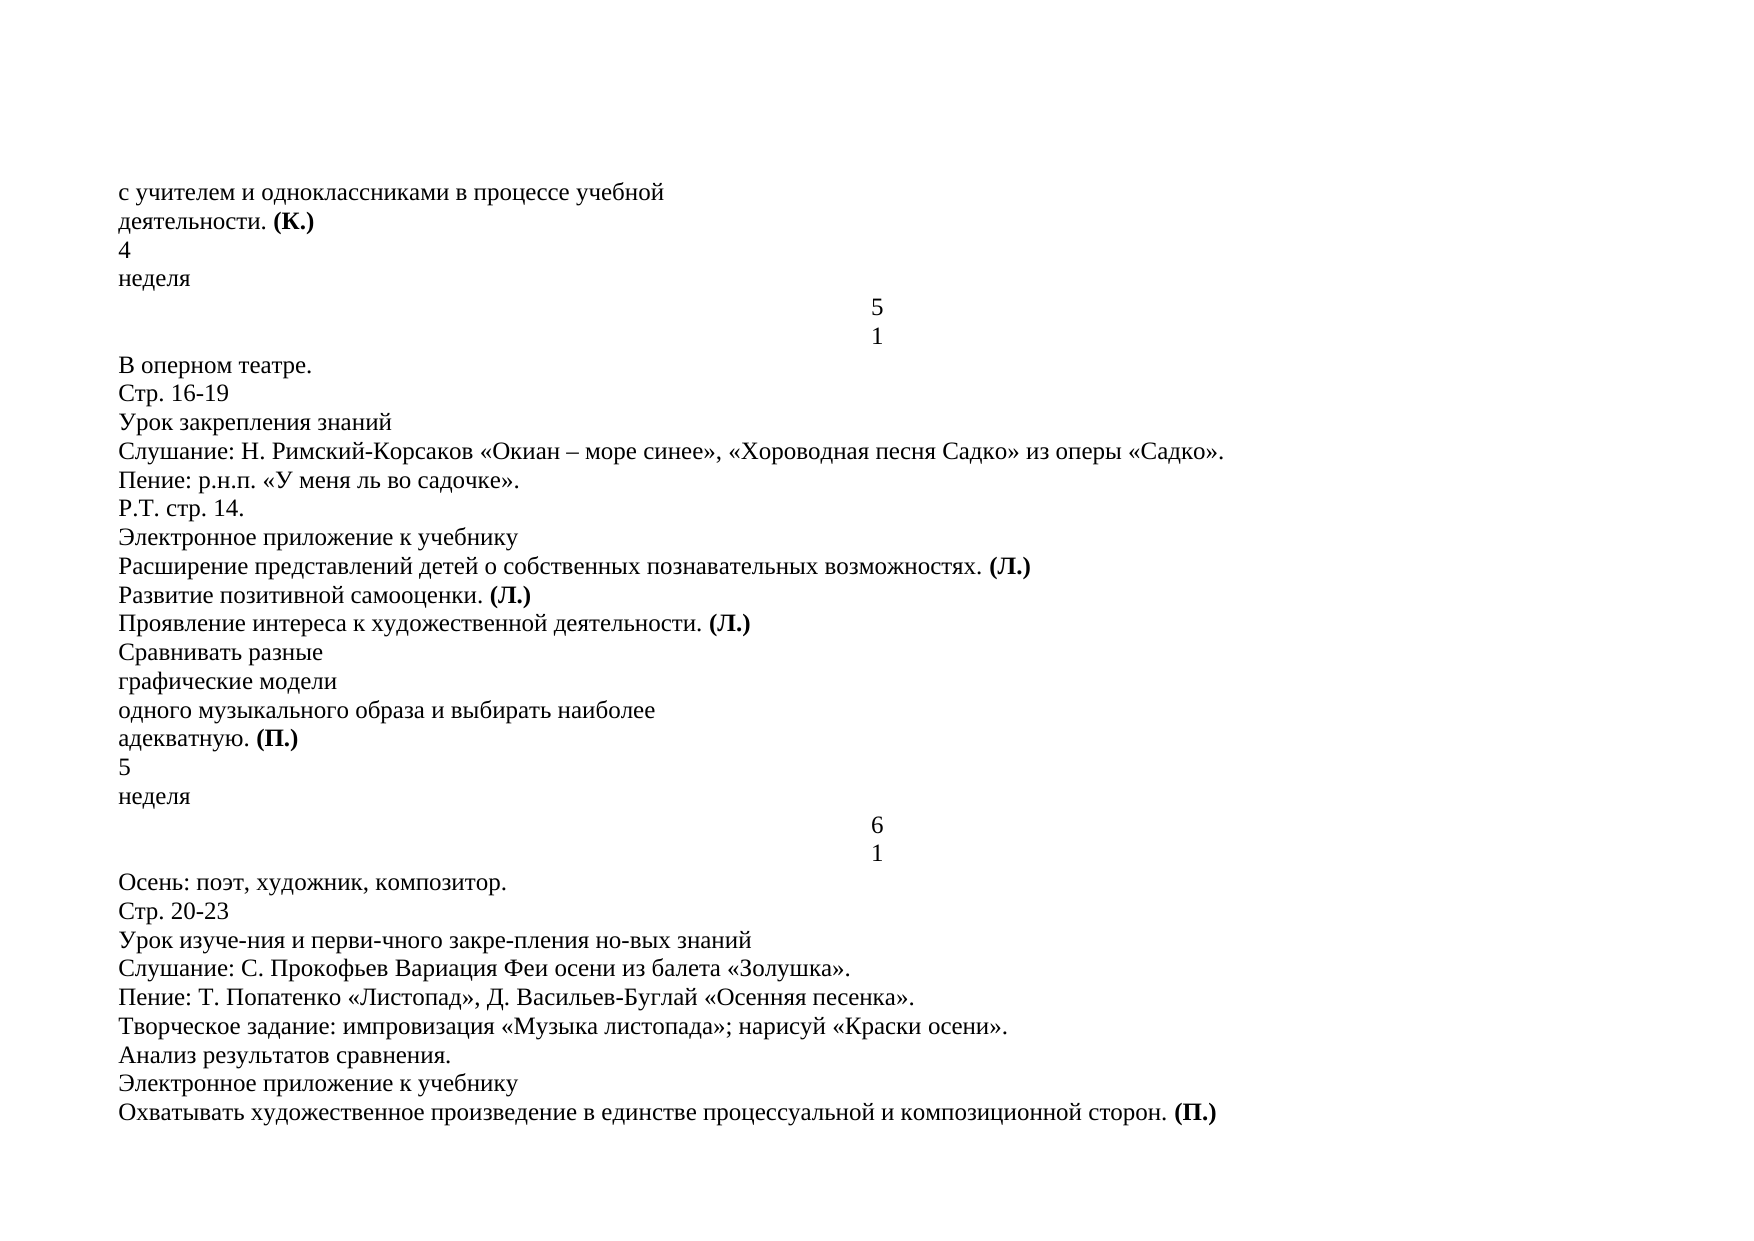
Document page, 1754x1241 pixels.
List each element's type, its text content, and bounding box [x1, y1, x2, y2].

text неделя [118, 263, 1636, 292]
text Расширение представлений детей о собственных познавательных возможностях. (Л.) [118, 551, 1636, 580]
text 5 [118, 292, 1636, 321]
text адекватную. (П.) [118, 723, 1636, 752]
text Развитие позитивной самооценки. (Л.) [118, 580, 1636, 608]
text Р.Т. стр. 14. [118, 493, 1636, 522]
text Анализ результатов сравнения. [118, 1040, 1636, 1068]
text деятельности. (К.) [118, 206, 1636, 235]
text 1 [118, 838, 1636, 867]
text В оперном театре. [118, 350, 1636, 378]
text 5 [118, 752, 1636, 781]
text с учителем и одноклассниками в процессе учебной [118, 177, 1636, 206]
text Осень: поэт, художник, композитор. [118, 867, 1636, 896]
text графические модели [118, 666, 1636, 695]
text Пение: Т. Попатенко «Листопад», Д. Васильев-Буглай «Осенняя песенка». [118, 982, 1636, 1011]
text неделя [118, 781, 1636, 810]
text Электронное приложение к учебнику [118, 1068, 1636, 1097]
text Охватывать художественное произведение в единстве процессуальной и композиционной сторон. (П.) [118, 1097, 1636, 1126]
text Пение: р.н.п. «У меня ль во садочке». [118, 465, 1636, 493]
text Проявление интереса к художественной деятельности. (Л.) [118, 608, 1636, 637]
text Стр. 20-23 [118, 896, 1636, 925]
text Сравнивать разные [118, 637, 1636, 666]
text Слушание: Н. Римский-Корсаков «Окиан – море синее», «Хороводная песня Садко» из оперы «Садко». [118, 436, 1636, 465]
text 4 [118, 235, 1636, 263]
text Урок изуче-ния и перви-чного закре-пления но-вых знаний [118, 925, 1636, 953]
text Слушание: С. Прокофьев Вариация Феи осени из балета «Золушка». [118, 953, 1636, 982]
text Творческое задание: импровизация «Музыка листопада»; нарисуй «Краски осени». [118, 1011, 1636, 1040]
text Урок закрепления знаний [118, 407, 1636, 436]
text Электронное приложение к учебнику [118, 522, 1636, 551]
text Стр. 16-19 [118, 378, 1636, 407]
text 6 [118, 810, 1636, 838]
text одного музыкального образа и выбирать наиболее [118, 695, 1636, 723]
text 1 [118, 321, 1636, 350]
